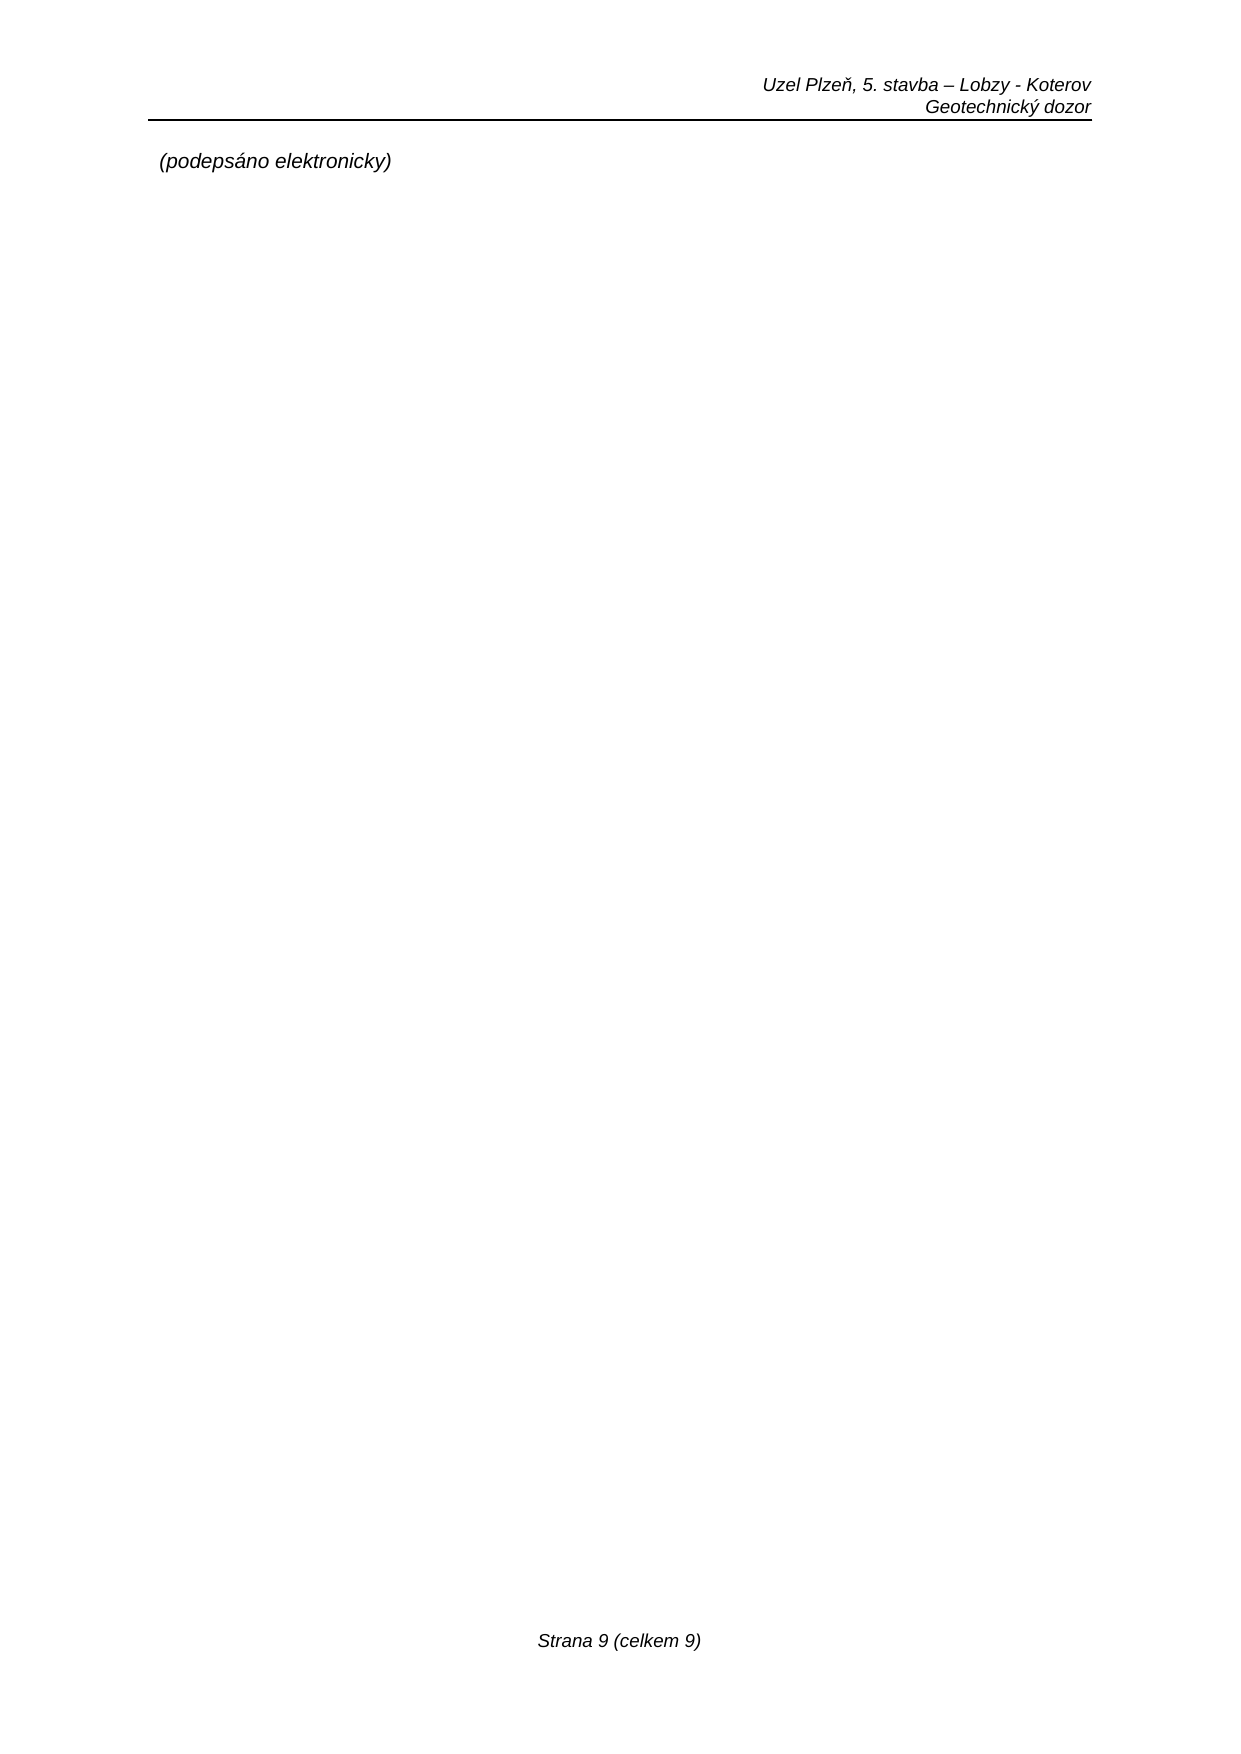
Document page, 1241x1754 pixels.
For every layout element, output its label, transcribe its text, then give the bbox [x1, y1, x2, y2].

text (podepsáno elektronicky) [148, 149, 1092, 173]
